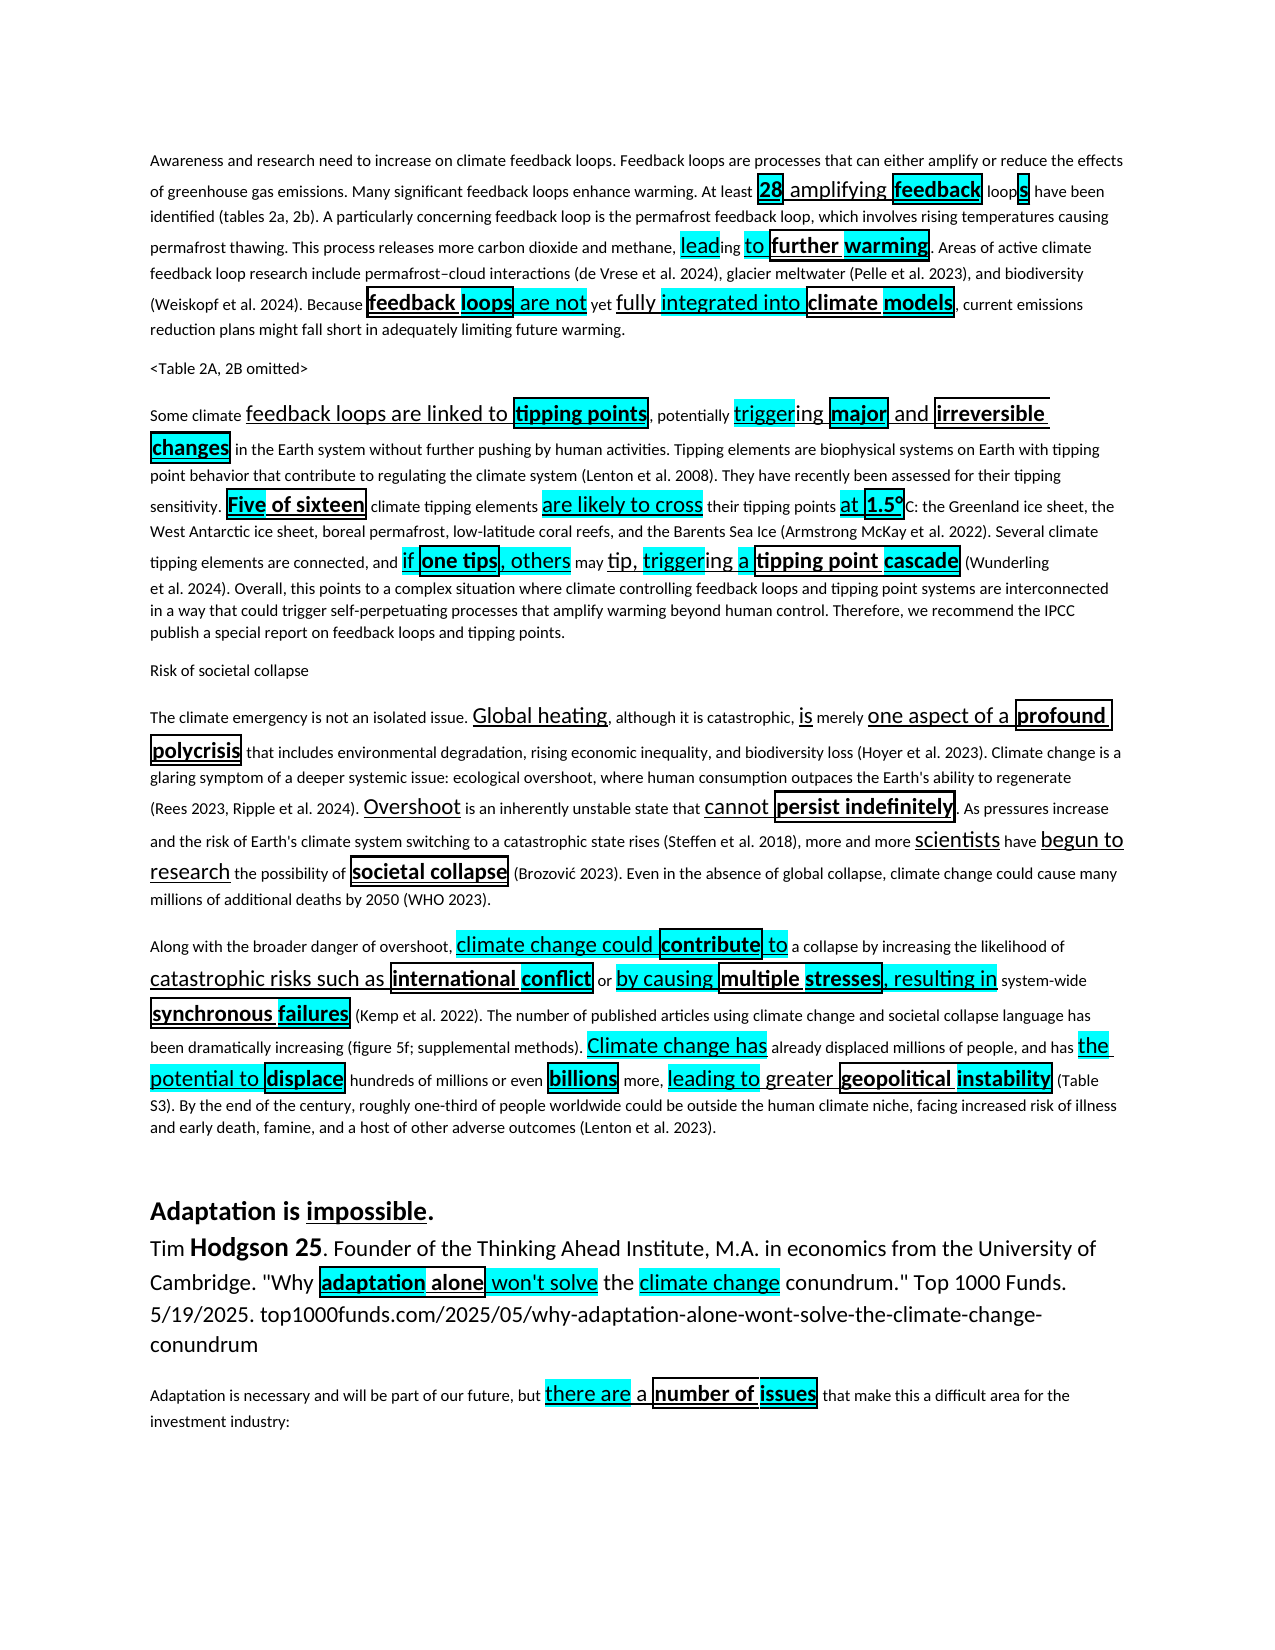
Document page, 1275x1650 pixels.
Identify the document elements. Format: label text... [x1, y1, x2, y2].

subtitle Adaptation is impossible. [150, 1194, 1125, 1228]
text Awareness and research need to increase on climate feedback loops. Feedback loops are processes that can either amplify or reduce the effects of greenhouse gas emissions. Many significant feedback loops enhance warming. At least 28 amplifying feedback loops have been identified (tables 2a, 2b). A particularly concerning feedback loop is the permafrost feedback loop, which involves rising temperatures causing permafrost thawing. This process releases more carbon dioxide and methane, leading to further warming. Areas of active climate feedback loop research include permafrost–cloud interactions (de Vrese et al. 2024), glacier meltwater (Pelle et al. 2023), and biodiversity (Weiskopf et al. 2024). Because feedback loops are not yet fully integrated into climate models, current emissions reduction plans might fall short in adequately limiting future warming. [150, 150, 1125, 340]
text Tim Hodgson 25. Founder of the Thinking Ahead Institute, M.A. in economics from the University of Cambridge. "Why adaptation alone won't solve the climate change conundrum." Top 1000 Funds. 5/19/2025. top1000funds.com/2025/05/why-adaptation-alone-wont-solve-the-climate-change-conundrum [150, 1230, 1125, 1358]
text The climate emergency is not an isolated issue. Global heating, although it is catastrophic, is merely one aspect of a profound polycrisis that includes environmental degradation, rising economic inequality, and biodiversity loss (Hoyer et al. 2023). Climate change is a glaring symptom of a deeper systemic issue: ecological overshoot, where human consumption outpaces the Earth's ability to regenerate (Rees 2023, Ripple et al. 2024). Overshoot is an inherently unstable state that cannot persist indefinitely. As pressures increase and the risk of Earth's climate system switching to a catastrophic state rises (Steffen et al. 2018), more and more scientists have begun to research the possibility of societal collapse (Brozović 2023). Even in the absence of global collapse, climate change could cause many millions of additional deaths by 2050 (WHO 2023). [150, 699, 1125, 909]
text Risk of societal collapse [150, 661, 1125, 681]
text Along with the broader danger of overshoot, climate change could contribute to a collapse by increasing the likelihood of catastrophic risks such as international conflict or by causing multiple stresses, resulting in system-wide synchronous failures (Kemp et al. 2022). The number of published articles using climate change and societal collapse language has been dramatically increasing (figure 5f; supplemental methods). Climate change has already displaced millions of people, and has the potential to displace hundreds of millions or even billions more, leading to greater geopolitical instability (Table S3). By the end of the century, roughly one-third of people worldwide could be outside the human climate niche, facing increased risk of illness and early death, famine, and a host of other adverse outcomes (Lenton et al. 2023). [150, 928, 1125, 1138]
text Adaptation is necessary and will be part of our future, but there are a number of issues that make this a difficult area for the investment industry: [150, 1377, 1125, 1431]
text <Table 2A, 2B omitted> [150, 358, 1125, 378]
text Some climate feedback loops are linked to tipping points, potentially triggering major and irreversible changes in the Earth system without further pushing by human activities. Tipping elements are biophysical systems on Earth with tipping point behavior that contribute to regulating the climate system (Lenton et al. 2008). They have recently been assessed for their tipping sensitivity. Five of sixteen climate tipping elements are likely to cross their tipping points at 1.5°C: the Greenland ice sheet, the West Antarctic ice sheet, boreal permafrost, low-latitude coral reefs, and the Barents Sea Ice (Armstrong McKay et al. 2022). Several climate tipping elements are connected, and if one tips, others may tip, triggering a tipping point cascade (Wunderling et al. 2024). Overall, this points to a complex situation where climate controlling feedback loops and tipping point systems are interconnected in a way that could trigger self-perpetuating processes that amplify warming beyond human control. Therefore, we recommend the IPCC publish a special report on feedback loops and tipping points. [150, 397, 1125, 642]
